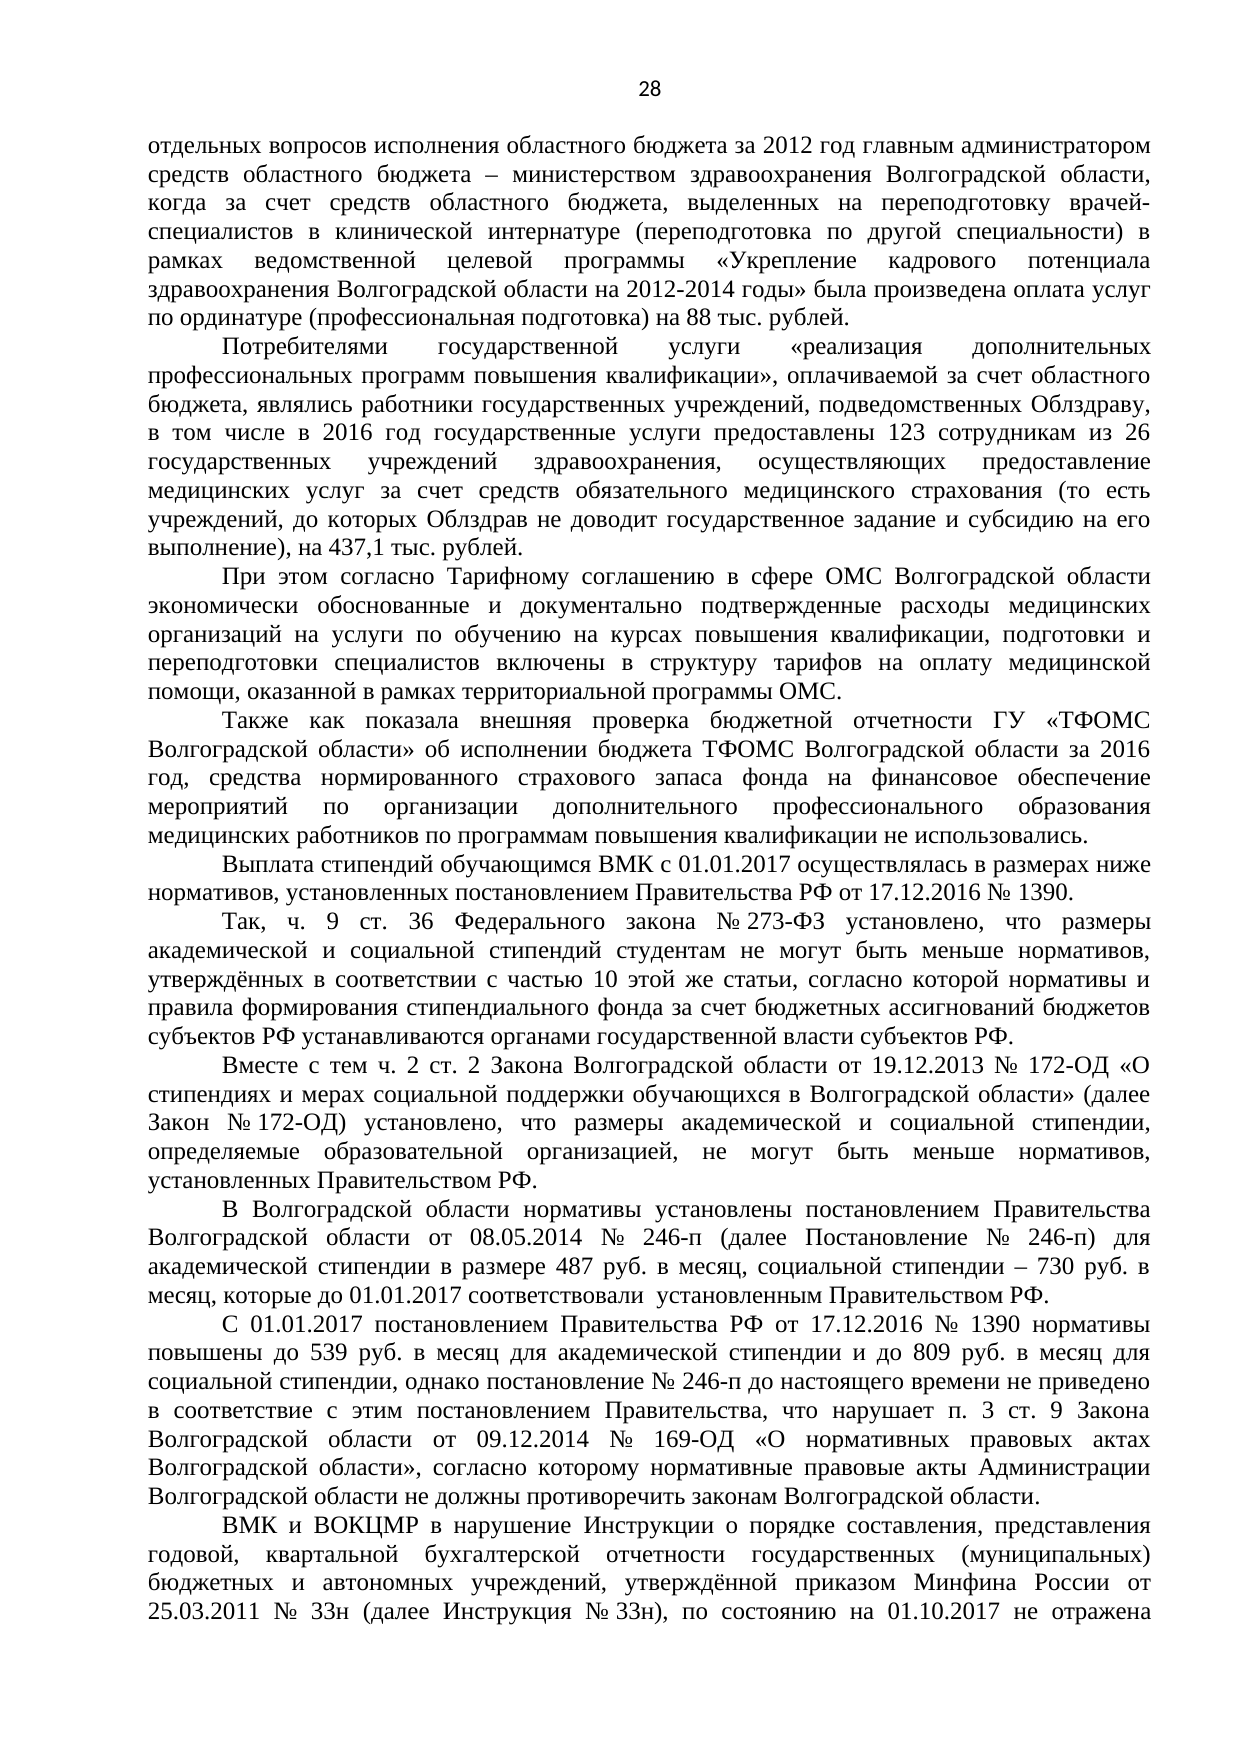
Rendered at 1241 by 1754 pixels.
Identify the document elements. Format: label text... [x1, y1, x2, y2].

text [148, 1510, 1152, 1625]
text Выплата стипендий обучающимся ВМК с 01.01.2017 осуществлялась в размерах ниже нормативов, установленных постановлением Правительства РФ от 17.12.2016 № 1390. [148, 849, 1152, 906]
text Потребителями государственной услуги «реализация дополнительных профессиональных программ повышения квалификации», оплачиваемой за счет областного бюджета, являлись работники государственных учреждений, подведомственных Облздраву, в том числе в 2016 год государственные услуги предоставлены 123 сотрудникам из 26 государственных учреждений здравоохранения, осуществляющих предоставление медицинских услуг за счет средств обязательного медицинского страхования (то есть учреждений, до которых Облздрав не доводит государственное задание и субсидию на его выполнение), на 437,1 тыс. рублей. [148, 331, 1152, 561]
text В Волгоградской области нормативы установлены постановлением Правительства Волгоградской области от 08.05.2014 № 246-п (далее Постановление № 246-п) для академической стипендии в размере 487 руб. в месяц, социальной стипендии – 730 руб. в месяц, которые до 01.01.2017 соответствовали установленным Правительством РФ. [148, 1194, 1152, 1309]
text Так, ч. 9 ст. 36 Федерального закона № 273-ФЗ установлено, что размеры академической и социальной стипендий студентам не могут быть меньше нормативов, утверждённых в соответствии с частью 10 этой же статьи, согласно которой нормативы и правила формирования стипендиального фонда за счет бюджетных ассигнований бюджетов субъектов РФ устанавливаются органами государственной власти субъектов РФ. [148, 906, 1152, 1050]
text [148, 130, 1152, 331]
text При этом согласно Тарифному соглашению в сфере ОМС Волгоградской области экономически обоснованные и документально подтвержденные расходы медицинских организаций на услуги по обучению на курсах повышения квалификации, подготовки и переподготовки специалистов включены в структуру тарифов на оплату медицинской помощи, оказанной в рамках территориальной программы ОМС. [148, 561, 1152, 705]
text Вместе с тем ч. 2 ст. 2 Закона Волгоградской области от 19.12.2013 № 172-ОД «О стипендиях и мерах социальной поддержки обучающихся в Волгоградской области» (далее Закон № 172-ОД) установлено, что размеры академической и социальной стипендии, определяемые образовательной организацией, не могут быть меньше нормативов, установленных Правительством РФ. [148, 1050, 1152, 1194]
text С 01.01.2017 постановлением Правительства РФ от 17.12.2016 № 1390 нормативы повышены до 539 руб. в месяц для академической стипендии и до 809 руб. в месяц для социальной стипендии, однако постановление № 246-п до настоящего времени не приведено в соответствие с этим постановлением Правительства, что нарушает п. 3 ст. 9 Закона Волгоградской области от 09.12.2014 № 169-ОД «О нормативных правовых актах Волгоградской области», согласно которому нормативные правовые акты Администрации Волгоградской области не должны противоречить законам Волгоградской области. [148, 1309, 1152, 1510]
text Также как показала внешняя проверка бюджетной отчетности ГУ «ТФОМС Волгоградской области» об исполнении бюджета ТФОМС Волгоградской области за 2016 год, средства нормированного страхового запаса фонда на финансовое обеспечение мероприятий по организации дополнительного профессионального образования медицинских работников по программам повышения квалификации не использовались. [148, 705, 1152, 849]
